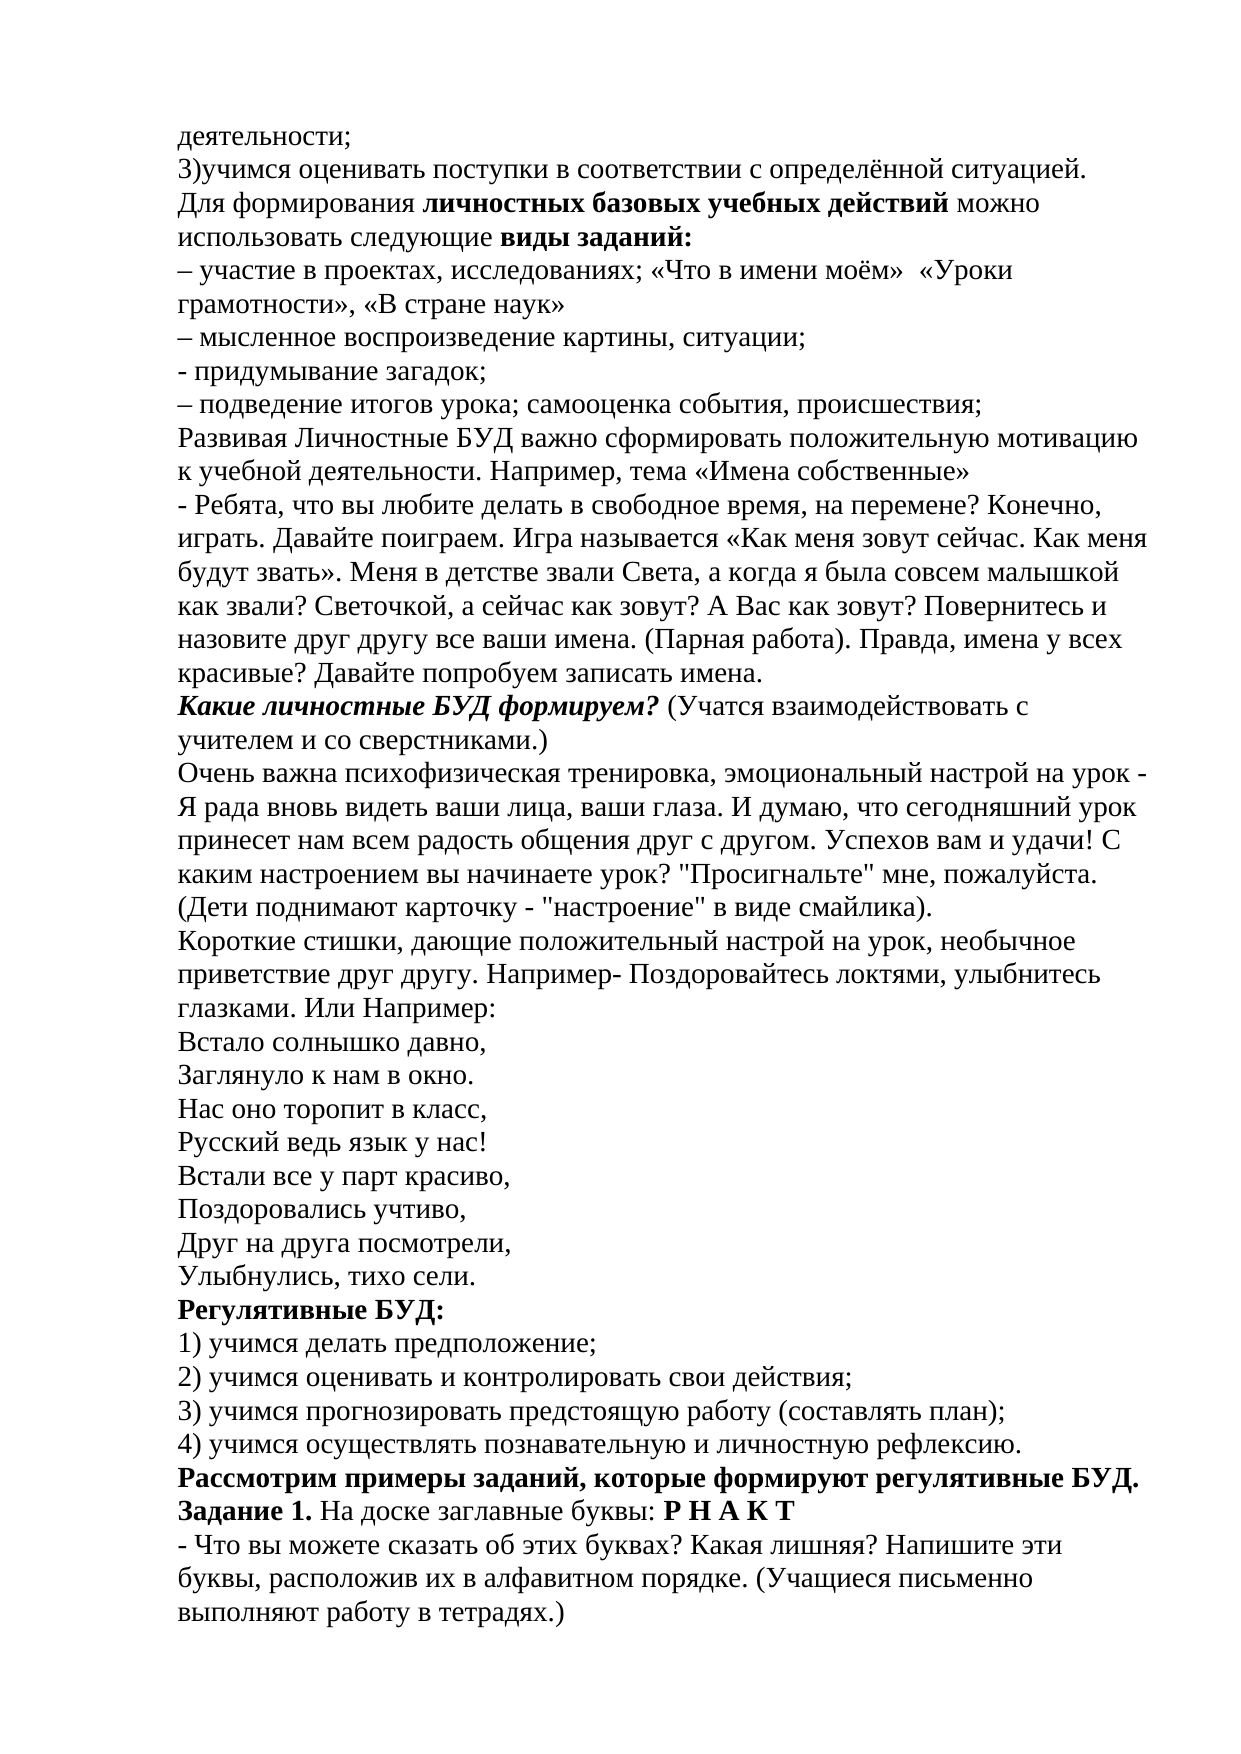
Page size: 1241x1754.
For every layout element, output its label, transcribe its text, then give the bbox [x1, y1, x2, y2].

text Улыбнулись, тихо сели. [177, 1258, 1152, 1292]
text Какие личностные БУД формируем? (Учатся взаимодействовать с учителем и со сверстниками.) [177, 688, 1152, 755]
text Рассмотрим примеры заданий, которые формируют регулятивные БУД. [177, 1460, 1152, 1493]
text деятельности; [177, 118, 1152, 152]
text - Ребята, что вы любите делать в свободное время, на перемене? Конечно, играть. Давайте поиграем. Игра называется «Как меня зовут сейчас. Как меня будут звать». Меня в детстве звали Света, а когда я была совсем малышкой как звали? Светочкой, а сейчас как зовут? А Вас как зовут? Повернитесь и назовите друг другу все ваши имена. (Парная работа). Правда, имена у всех красивые? Давайте попробуем записать имена. [177, 487, 1152, 688]
text Для формирования личностных базовых учебных действий можно использовать следующие виды заданий: – участие в проектах, исследованиях; «Что в имени моём» «Уроки грамотности», «В стране наук» [177, 185, 1152, 319]
text Короткие стишки, дающие положительный настрой на урок, необычное приветствие друг другу. Например- Поздоровайтесь локтями, улыбнитесь глазками. Или Например: [177, 923, 1152, 1024]
text 1) учимся делать предположение; [177, 1326, 1152, 1359]
text Нас оно торопит в класс, [177, 1091, 1152, 1124]
text 3) учимся прогнозировать предстоящую работу (составлять план); [177, 1393, 1152, 1426]
text Встало солнышко давно, [177, 1024, 1152, 1057]
text Поздоровались учтиво, [177, 1191, 1152, 1225]
text Регулятивные БУД: [177, 1292, 1152, 1326]
text Встали все у парт красиво, [177, 1158, 1152, 1191]
text - придумывание загадок; – подведение итогов урока; самооценка события, происшествия; [177, 353, 1152, 420]
text Задание 1. На доске заглавные буквы: Р Н А К Т [177, 1493, 1152, 1527]
text 2) учимся оценивать и контролировать свои действия; [177, 1359, 1152, 1393]
text Развивая Личностные БУД важно сформировать положительную мотивацию к учебной деятельности. Например, тема «Имена собственные» [177, 420, 1152, 487]
text Очень важна психофизическая тренировка, эмоциональный настрой на урок - Я рада вновь видеть ваши лица, ваши глаза. И думаю, что сегодняшний урок принесет нам всем радость общения друг с другом. Успехов вам и удачи! С каким настроением вы начинаете урок? "Просигнальте" мне, пожалуйста. (Дети поднимают карточку - "настроение" в виде смайлика). [177, 755, 1152, 923]
text Друг на друга посмотрели, [177, 1225, 1152, 1258]
text 4) учимся осуществлять познавательную и личностную рефлексию. [177, 1426, 1152, 1460]
text – мысленное воспроизведение картины, ситуации; [177, 319, 1152, 353]
text 3)учимся оценивать поступки в соответствии с определённой ситуацией. [177, 152, 1152, 185]
text - Что вы можете сказать об этих буквах? Какая лишняя? Напишите эти буквы, расположив их в алфавитном порядке. (Учащиеся письменно выполняют работу в тетрадях.) [177, 1527, 1152, 1627]
text Русский ведь язык у нас! [177, 1124, 1152, 1158]
text Заглянуло к нам в окно. [177, 1057, 1152, 1091]
